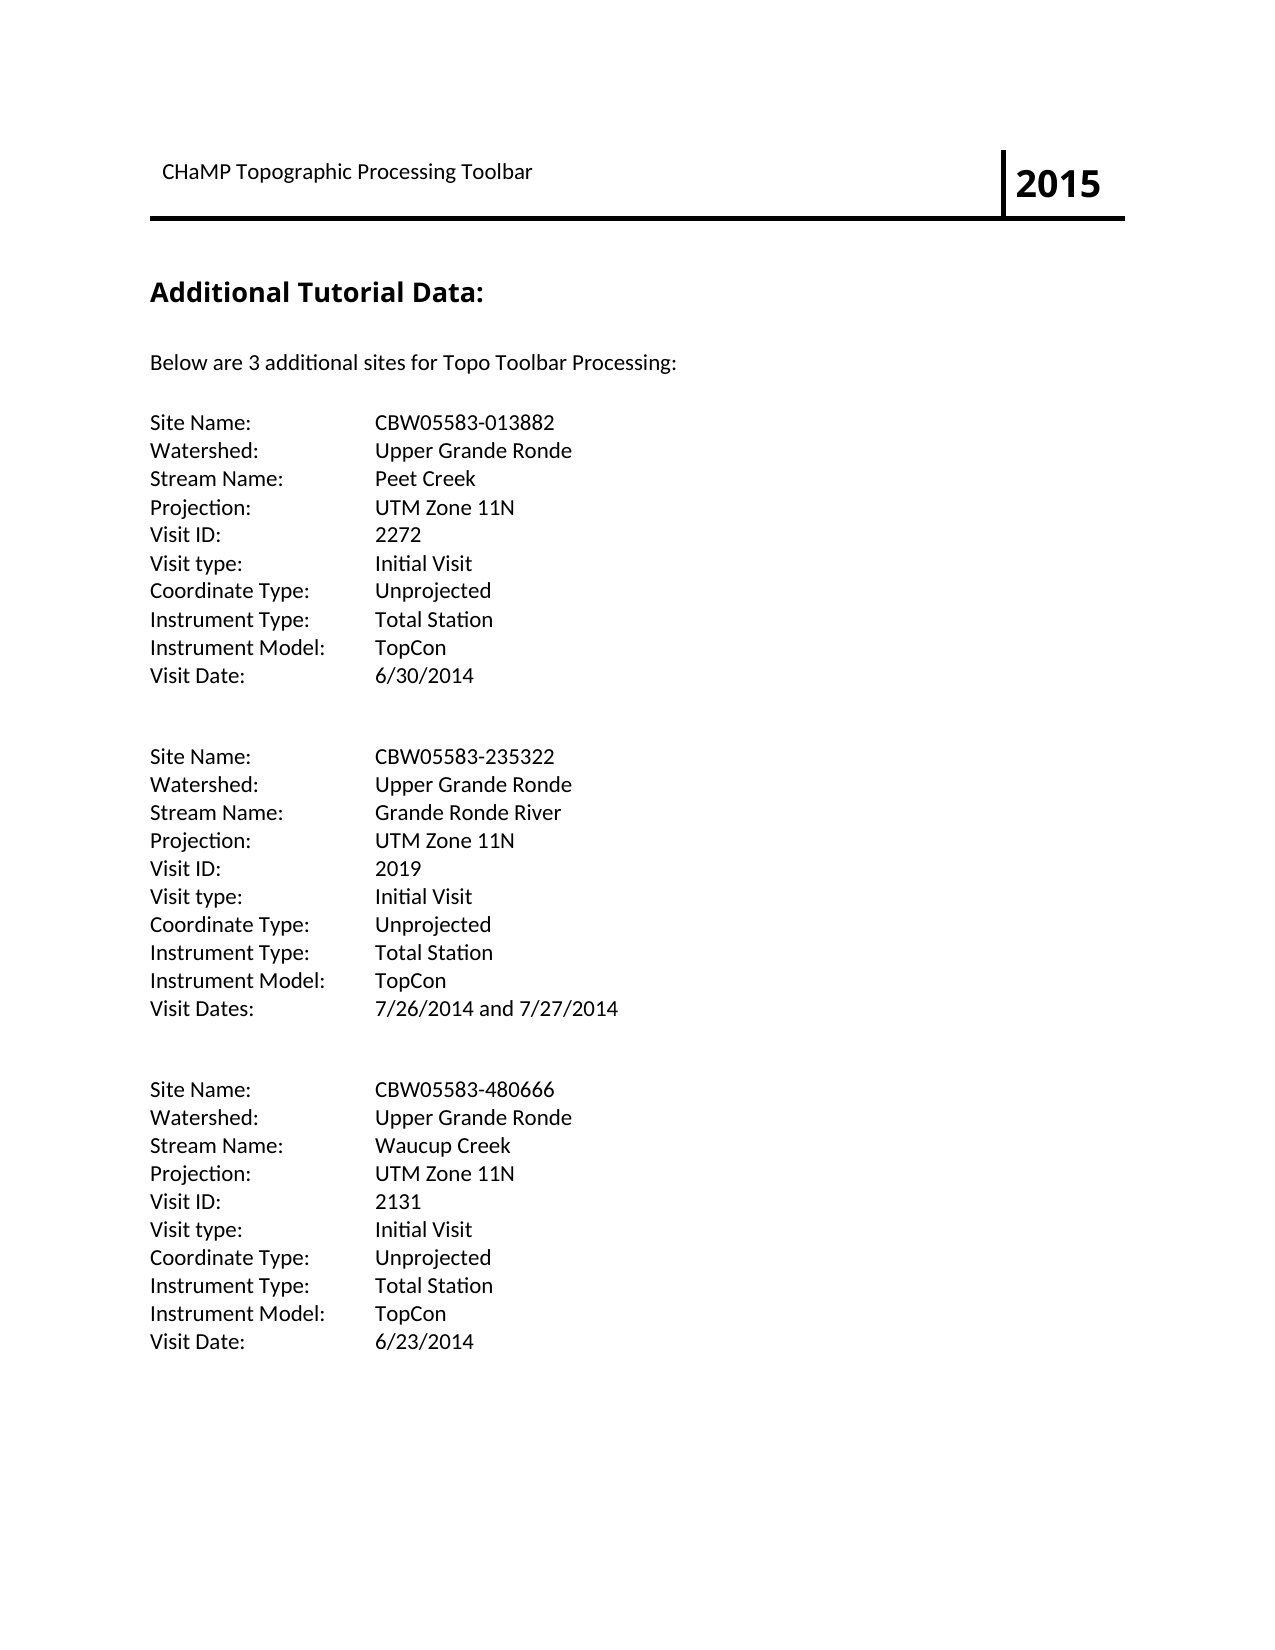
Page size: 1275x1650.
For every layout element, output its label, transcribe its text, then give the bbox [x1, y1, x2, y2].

text Visit ID: 2131 [150, 1187, 1125, 1215]
text Site Name: CBW05583-235322 [150, 742, 1125, 770]
text Instrument Model: TopCon [150, 966, 1125, 994]
text Visit type: Initial Visit [150, 549, 1125, 577]
subtitle Additional Tutorial Data: [150, 274, 1125, 311]
text Visit Date: 6/30/2014 [150, 661, 1125, 689]
text Coordinate Type: Unprojected [150, 910, 1125, 938]
text Visit ID: 2019 [150, 854, 1125, 882]
text Coordinate Type: Unprojected [150, 1243, 1125, 1271]
text Projection: UTM Zone 11N [150, 826, 1125, 854]
text Watershed: Upper Grande Ronde [150, 770, 1125, 798]
text Site Name: CBW05583-480666 [150, 1075, 1125, 1103]
text Visit ID: 2272 [150, 521, 1125, 549]
text Below are 3 additional sites for Topo Toolbar Processing: [150, 348, 1125, 376]
text Stream Name: Waucup Creek [150, 1131, 1125, 1159]
text Stream Name: Peet Creek [150, 464, 1125, 493]
text Projection: UTM Zone 11N [150, 1159, 1125, 1187]
text Stream Name: Grande Ronde River [150, 798, 1125, 826]
text Site Name: CBW05583-013882 [150, 408, 1125, 437]
text Watershed: Upper Grande Ronde [150, 437, 1125, 464]
text Instrument Model: TopCon [150, 1299, 1125, 1327]
text Watershed: Upper Grande Ronde [150, 1103, 1125, 1131]
text Projection: UTM Zone 11N [150, 493, 1125, 521]
text Instrument Type: Total Station [150, 605, 1125, 633]
text Visit type: Initial Visit [150, 1215, 1125, 1243]
text Visit Date: 6/23/2014 [150, 1327, 1125, 1355]
text Coordinate Type: Unprojected [150, 577, 1125, 605]
text Visit Dates: 7/26/2014 and 7/27/2014 [150, 994, 1125, 1022]
text Instrument Type: Total Station [150, 1271, 1125, 1299]
text Instrument Type: Total Station [150, 938, 1125, 966]
text Instrument Model: TopCon [150, 633, 1125, 661]
text Visit type: Initial Visit [150, 882, 1125, 910]
